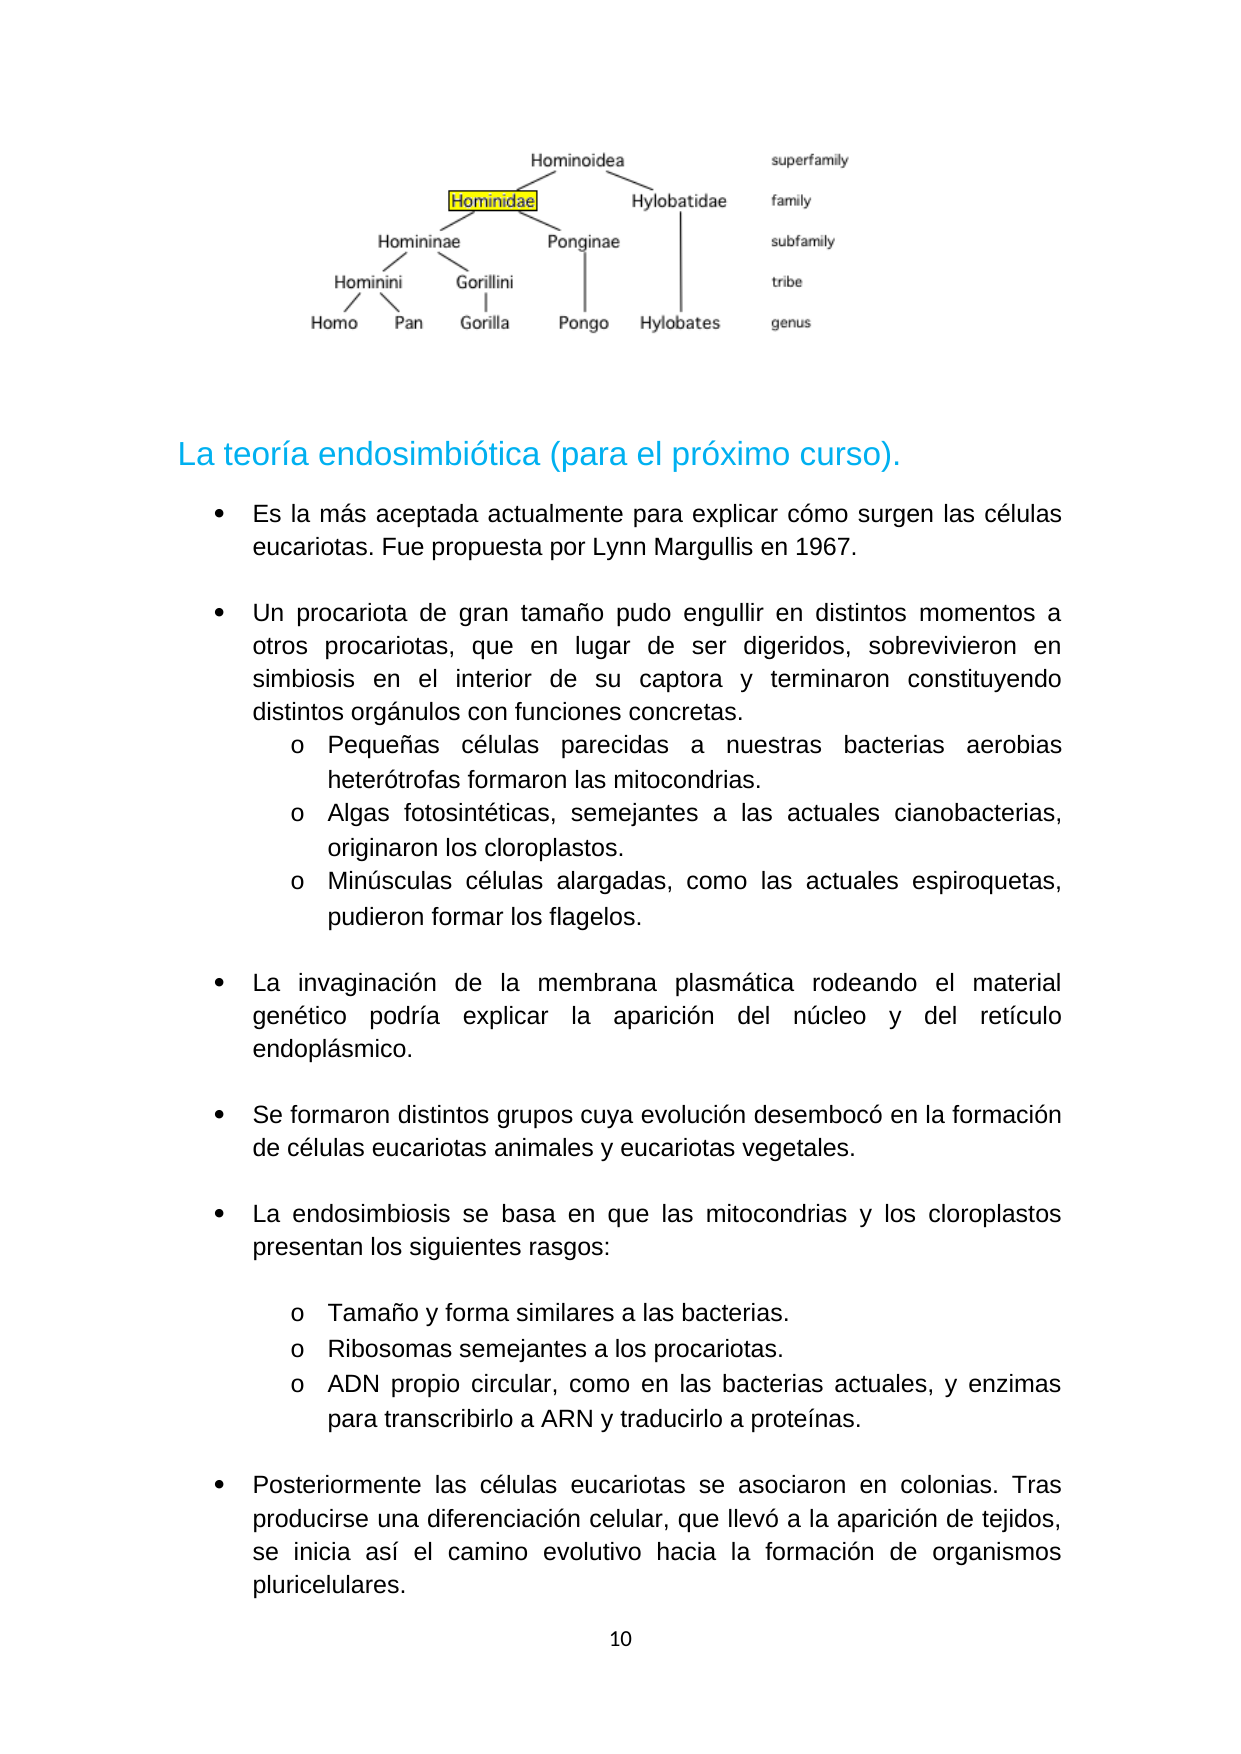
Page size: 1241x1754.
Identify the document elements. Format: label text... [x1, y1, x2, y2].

list Pequeñas células parecidas a nuestras bacterias aerobias heterótrofas formaron las mitocondrias. [290, 730, 1063, 794]
list La invaginación de la membrana plasmática rodeando el material genético podría explicar la aparición del núcleo y del retículo endoplásmico. [215, 968, 1063, 1062]
list Minúsculas células alargadas, como las actuales espiroquetas, pudieron formar los flagelos. [290, 866, 1063, 930]
list Ribosomas semejantes a los procariotas. [290, 1334, 1063, 1364]
list ADN propio circular, como en las bacterias actuales, y enzimas para transcribirlo a ARN y traducirlo a proteínas. [290, 1369, 1063, 1433]
list Algas fotosintéticas, semejantes a las actuales cianobacterias, originaron los cloroplastos. [290, 798, 1063, 862]
list Un procariota de gran tamaño pudo engullir en distintos momentos a otros procariotas, que en lugar de ser digeridos, sobrevivieron en simbiosis en el interior de su captora y terminaron constituyendo distintos orgánulos con funciones concretas. [215, 598, 1063, 726]
list Es la más aceptada actualmente para explicar cómo surgen las células eucariotas. Fue propuesta por Lynn Margullis en 1967. [215, 498, 1063, 560]
list Se formaron distintos grupos cuya evolución desembocó en la formación de células eucariotas animales y eucariotas vegetales. [215, 1100, 1063, 1162]
picture [302, 147, 859, 336]
list Tamaño y forma similares a las bacterias. [290, 1298, 1063, 1329]
list La endosimbiosis se basa en que las mitocondrias y los cloroplastos presentan los siguientes rasgos: [215, 1199, 1063, 1261]
text La teoría endosimbiótica (para el próximo curso). [177, 433, 1063, 472]
list Posteriormente las células eucariotas se asociaron en colonias. Tras producirse una diferenciación celular, que llevó a la aparición de tejidos, se inicia así el camino evolutivo hacia la formación de organismos pluricelulares. [215, 1470, 1063, 1598]
